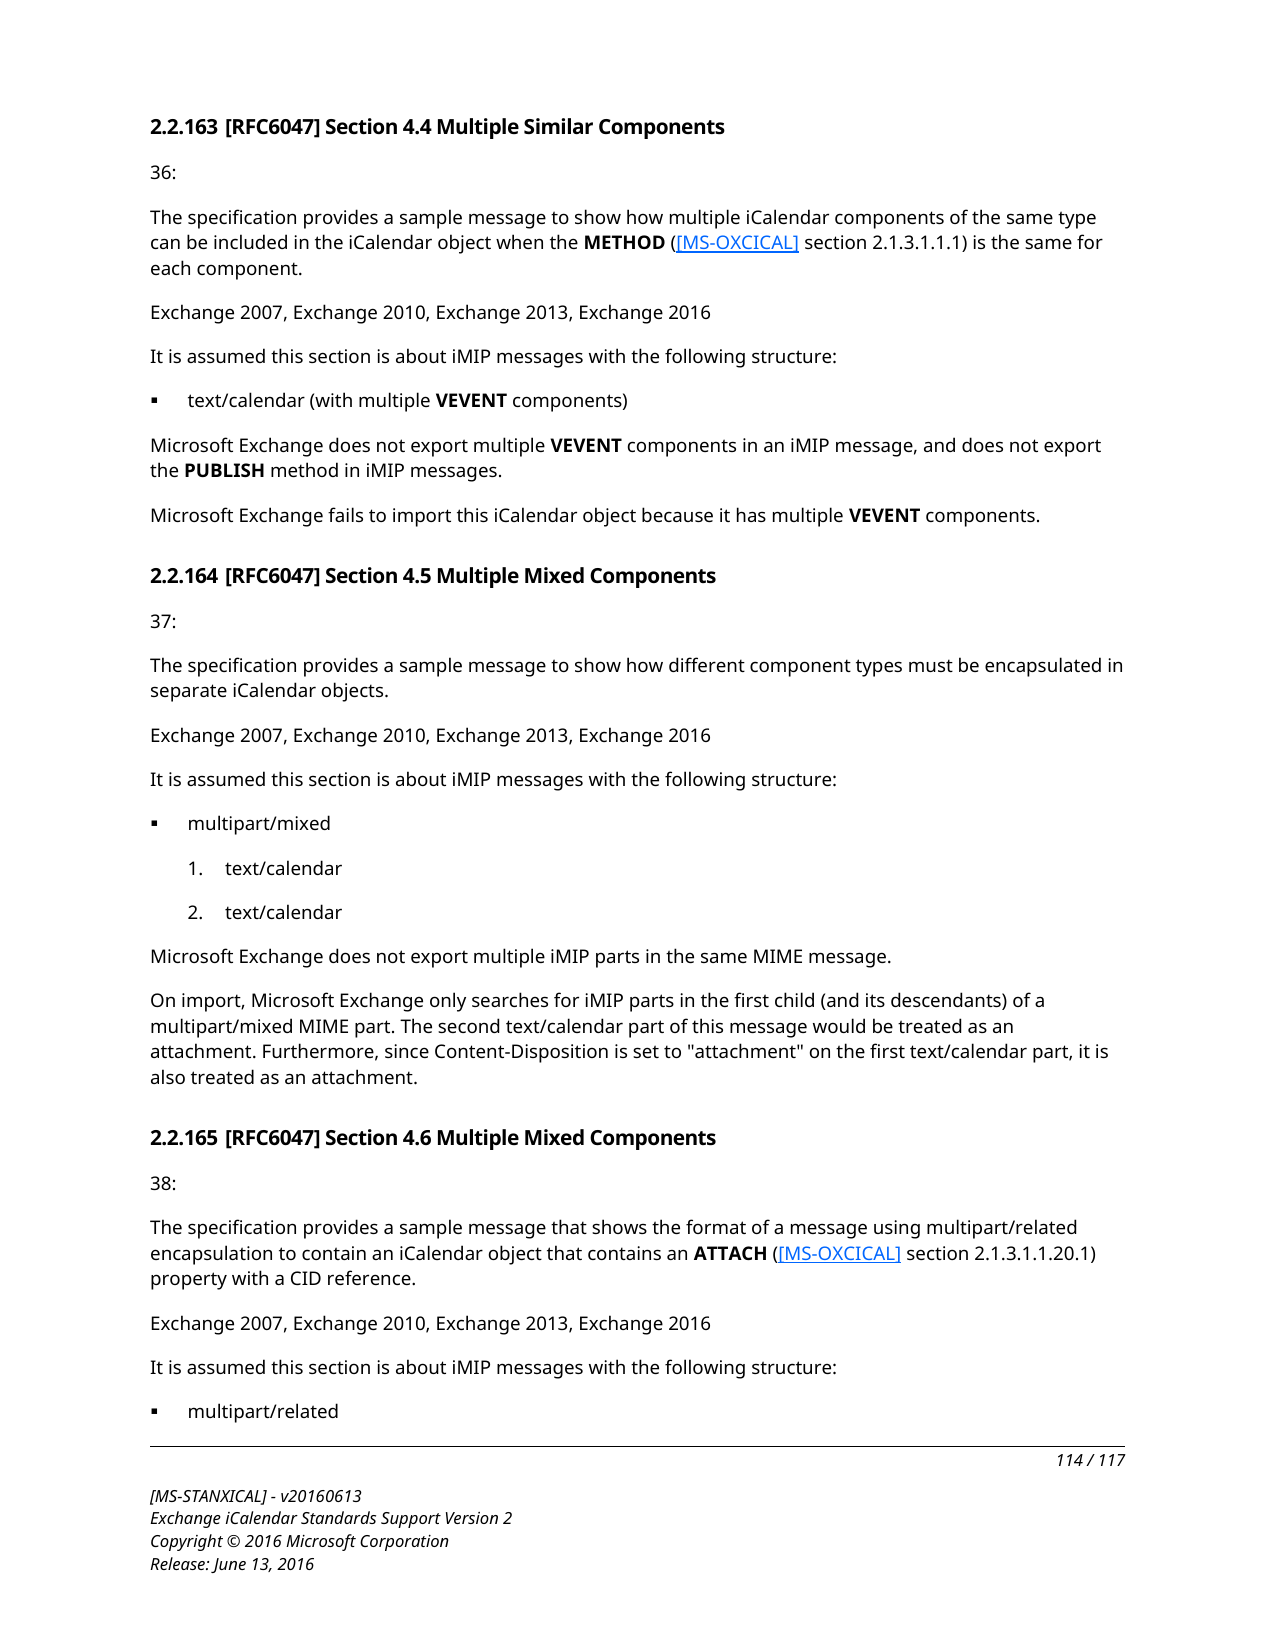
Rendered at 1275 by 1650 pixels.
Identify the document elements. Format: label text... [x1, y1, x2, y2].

text The specification provides a sample message to show how different component types must be encapsulated in separate iCalendar objects. [150, 652, 1125, 703]
list text/calendar [187, 855, 1125, 880]
text The specification provides a sample message to show how multiple iCalendar components of the same type can be included in the iCalendar object when the METHOD ([MS-OXCICAL] section 2.1.3.1.1.1) is the same for each component. [150, 204, 1125, 281]
subtitle [RFC6047] Section 4.6 Multiple Mixed Components [150, 1123, 1125, 1151]
list multipart/related [150, 1398, 1125, 1424]
list multipart/mixed [150, 811, 1125, 836]
list text/calendar [187, 899, 1125, 924]
subtitle [RFC6047] Section 4.4 Multiple Similar Components [150, 112, 1125, 141]
text C0036: [150, 160, 1125, 185]
text C0037: [150, 608, 1125, 633]
text It is assumed this section is about iMIP messages with the following structure: [150, 766, 1125, 792]
text Microsoft Exchange does not export multiple VEVENT components in an iMIP message, and does not export the PUBLISH method in iMIP messages. [150, 432, 1125, 483]
text Microsoft Exchange does not export multiple iMIP parts in the same MIME message. [150, 943, 1125, 969]
text Exchange 2007, Exchange 2010, Exchange 2013, Exchange 2016 [150, 1310, 1125, 1335]
text Exchange 2007, Exchange 2010, Exchange 2013, Exchange 2016 [150, 722, 1125, 747]
text C0038: [150, 1170, 1125, 1196]
text Microsoft Exchange fails to import this iCalendar object because it has multiple VEVENT components. [150, 502, 1125, 527]
text It is assumed this section is about iMIP messages with the following structure: [150, 343, 1125, 369]
list text/calendar (with multiple VEVENT components) [150, 388, 1125, 413]
text Exchange 2007, Exchange 2010, Exchange 2013, Exchange 2016 [150, 299, 1125, 325]
text The specification provides a sample message that shows the format of a message using multipart/related encapsulation to contain an iCalendar object that contains an ATTACH ([MS-OXCICAL] section 2.1.3.1.1.20.1) property with a CID reference. [150, 1214, 1125, 1291]
text It is assumed this section is about iMIP messages with the following structure: [150, 1354, 1125, 1379]
text On import, Microsoft Exchange only searches for iMIP parts in the first child (and its descendants) of a multipart/mixed MIME part. The second text/calendar part of this message would be treated as an attachment. Furthermore, since Content-Disposition is set to "attachment" on the first text/calendar part, it is also treated as an attachment. [150, 988, 1125, 1090]
subtitle [RFC6047] Section 4.5 Multiple Mixed Components [150, 561, 1125, 589]
